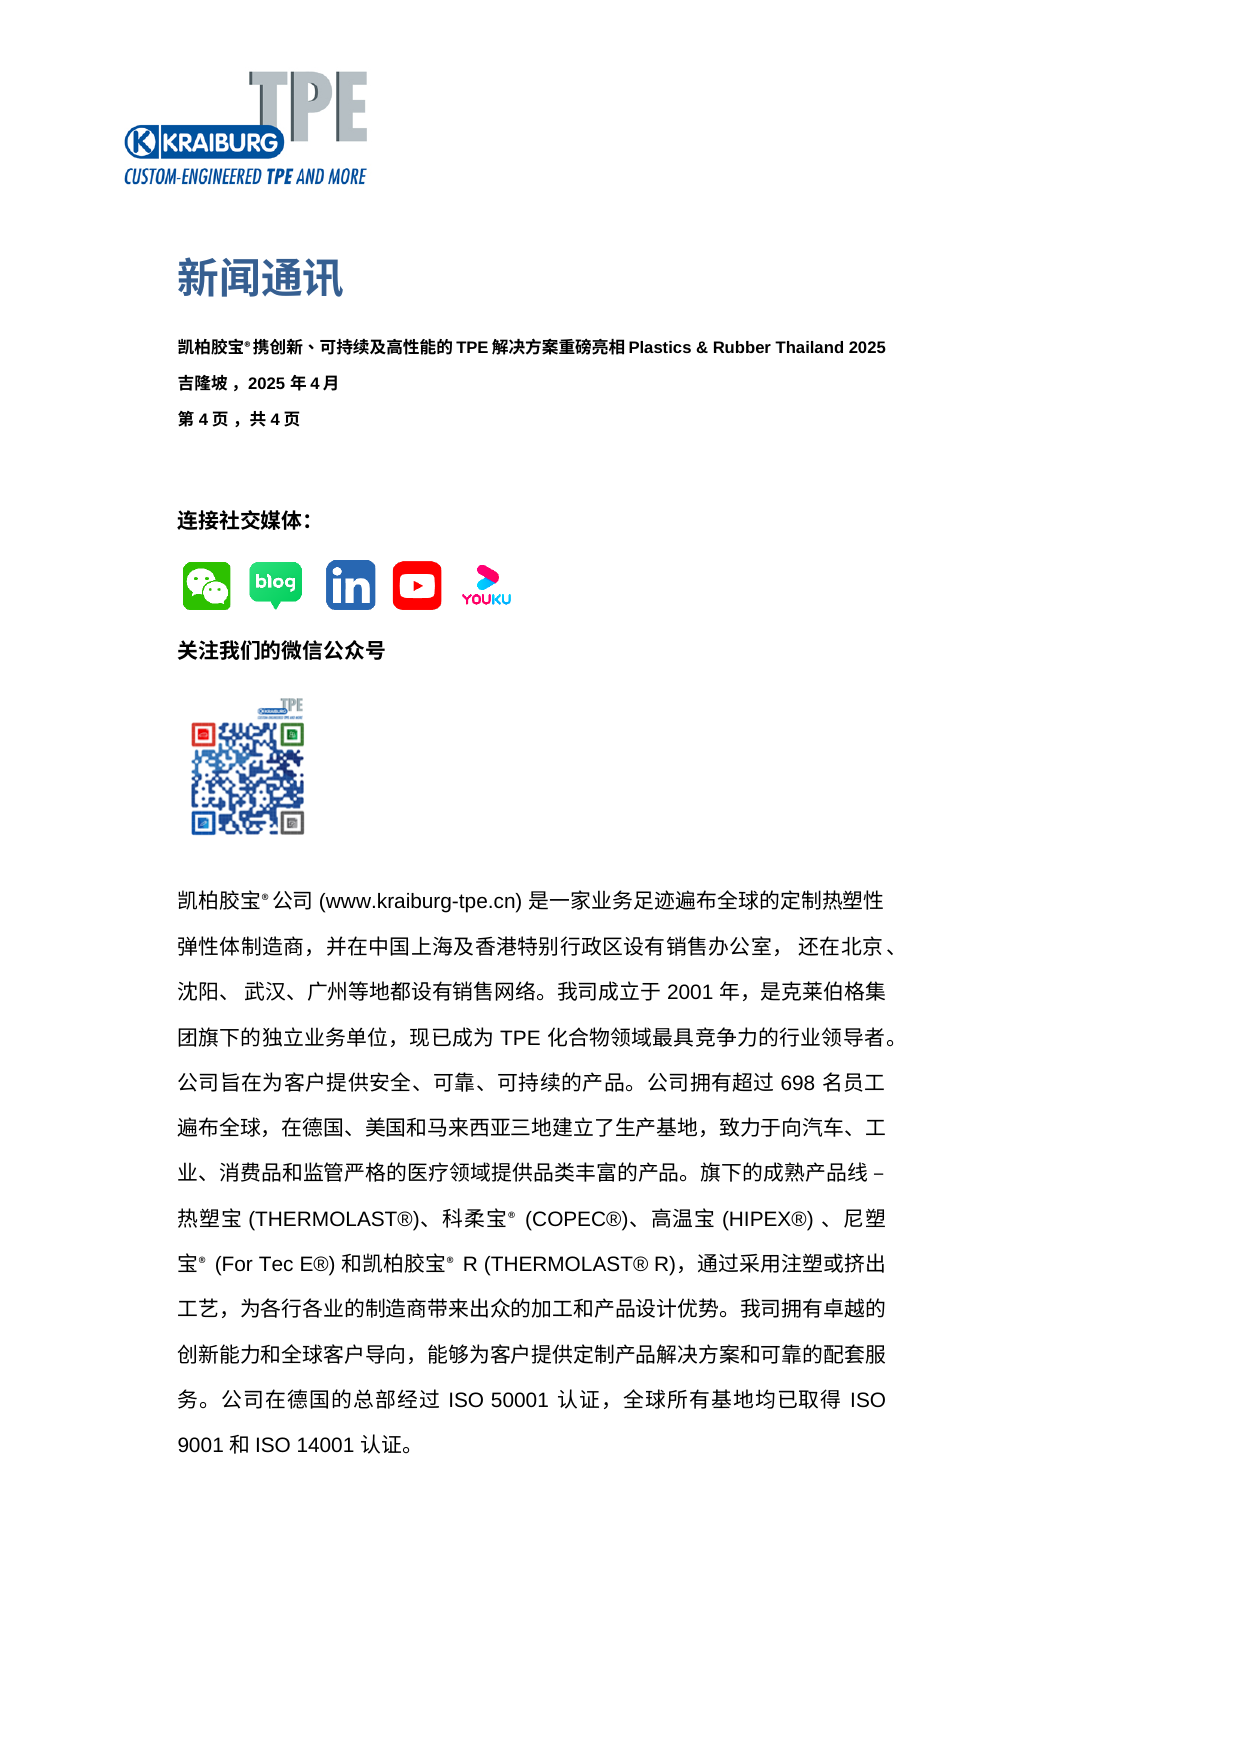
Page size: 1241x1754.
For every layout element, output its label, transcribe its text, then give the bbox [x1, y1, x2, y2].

picture [177, 689, 314, 860]
picture [112, 55, 379, 200]
picture [247, 562, 303, 610]
picture [453, 560, 519, 610]
picture [392, 561, 442, 610]
text 关注我们的微信公众号 [177, 634, 886, 664]
picture [326, 560, 376, 610]
text 连接社交媒体： [177, 504, 886, 535]
text 凯柏胶宝®公司 (www.kraiburg-tpe.cn) 是一家业务足迹遍布全球的定制热塑性弹性体制造商，并在中国上海及香港特别行政区设有销售办公室， 还在北京、沈阳、 武汉、广州等地都设有销售网络。我司成立于 2001 年，是克莱伯格集团旗下的独立业务单位，现已成为 TPE 化合物领域最具竞争力的行业领导者。公司旨在为客户提供安全、可靠、可持续的产品。公司拥有超过 698 名员工，遍布全球，在德国、美国和马来西亚三地建立了生产基地，致力于向汽车、工业、消费品和监管严格的医疗领域提供品类丰富的产品。旗下的成熟产品线 – 热塑宝 (THERMOLAST®)、科柔宝® (COPEC®)、高温宝 (HIPEX®) 、尼塑宝® (For Tec E®) 和凯柏胶宝® R (THERMOLAST® R)，通过采用注塑或挤出工艺，为各行各业的制造商带来出众的加工和产品设计优势。我司拥有卓越的创新能力和全球客户导向，能够为客户提供定制产品解决方案和可靠的配套服务。公司在德国的总部经过 ISO 50001 认证，全球所有基地均已取得 ISO 9001 和 ISO 14001 认证。 [177, 885, 886, 1459]
picture [183, 562, 231, 610]
